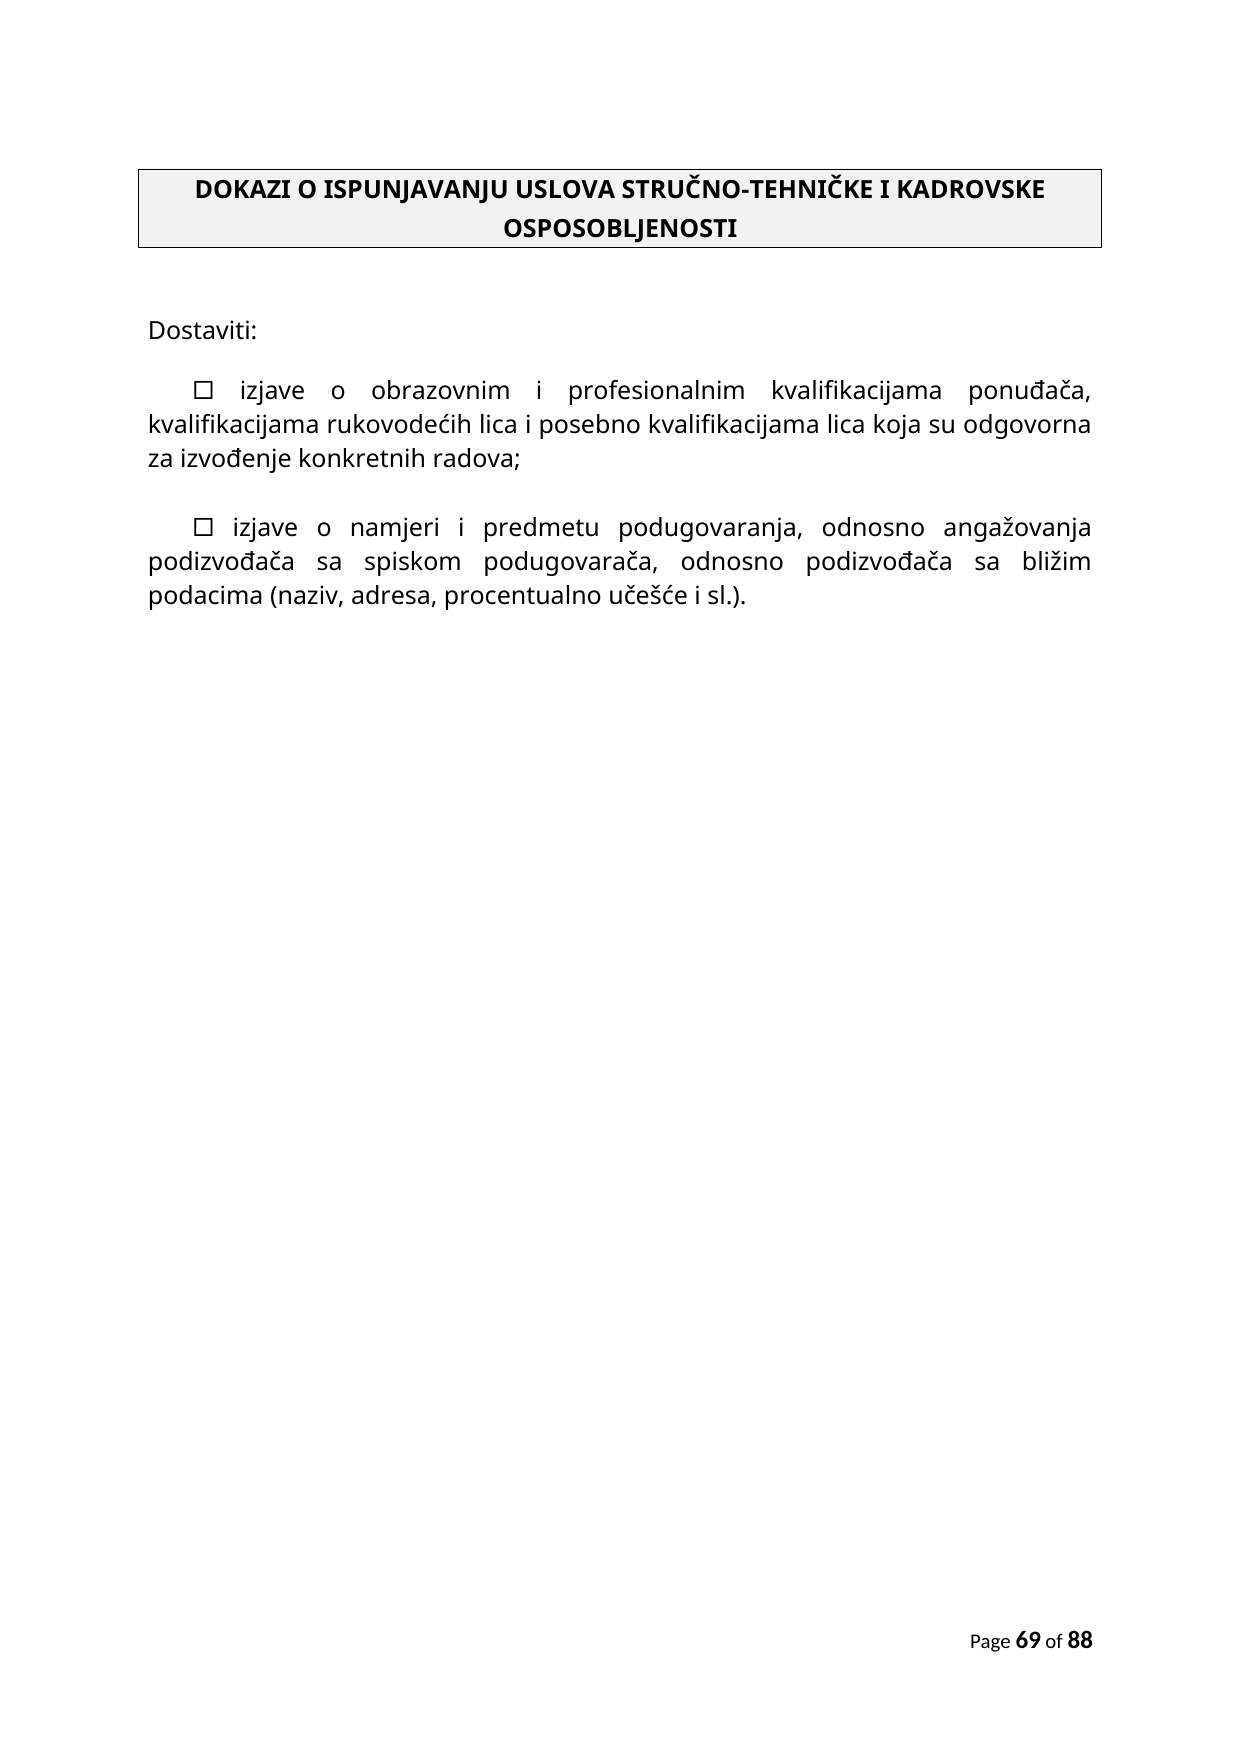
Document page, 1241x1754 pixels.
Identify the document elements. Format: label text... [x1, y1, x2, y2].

subtitle DOKAZI O ISPUNJAVANJU USLOVA STRUČNO-TEHNIČKE I KADROVSKE OSPOSOBLJENOSTI [139, 170, 1101, 247]
text Dostaviti: [148, 313, 1093, 347]
text izjave o obrazovnim i profesionalnim kvalifikacijama ponuđača, kvalifikacijama rukovodećih lica i posebno kvalifikacijama lica koja su odgovorna za izvođenje konkretnih radova; [148, 373, 1093, 475]
text izjave o namjeri i predmetu podugovaranja, odnosno angažovanja podizvođača sa spiskom podugovarača, odnosno podizvođača sa bližim podacima (naziv, adresa, procentualno učešće i sl.). [148, 509, 1093, 611]
